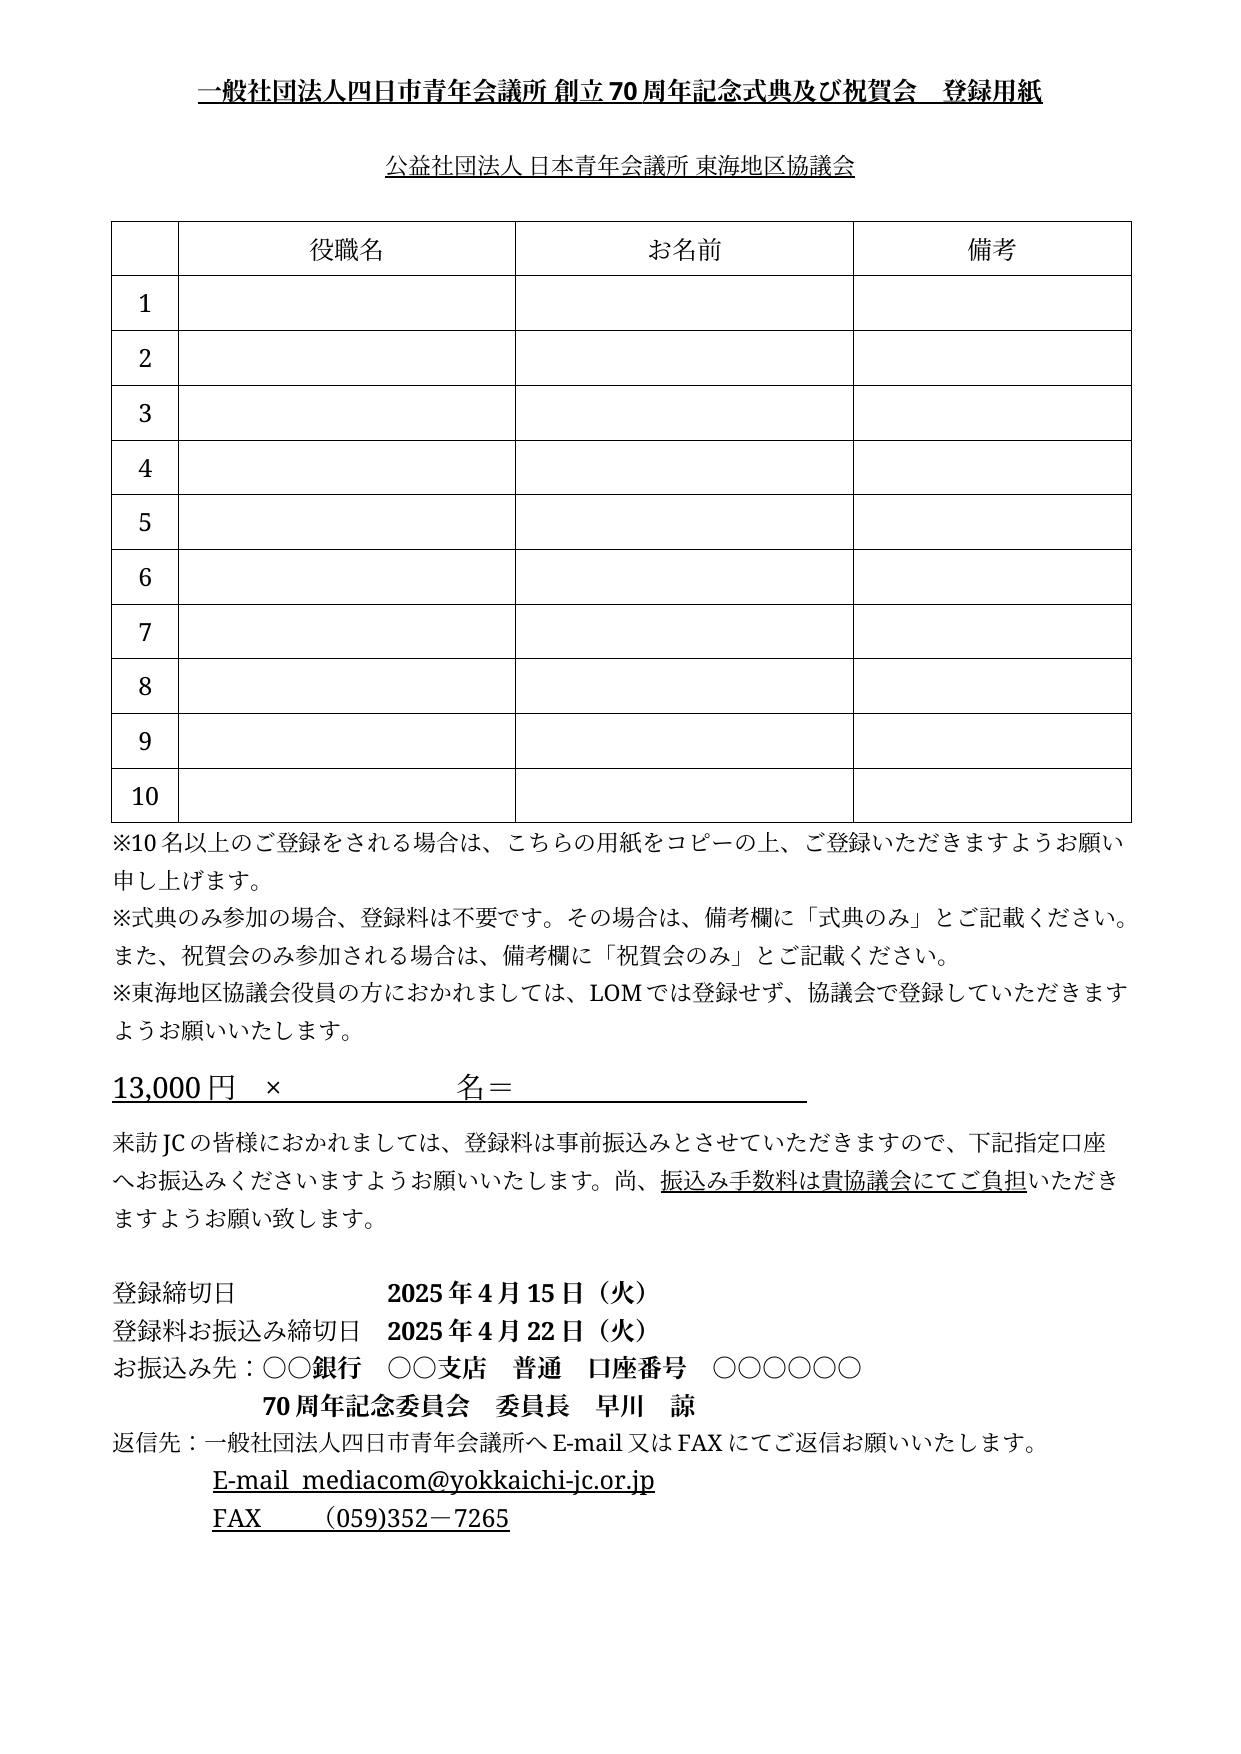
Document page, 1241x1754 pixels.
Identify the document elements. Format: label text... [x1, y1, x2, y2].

table_cell [179, 441, 515, 494]
table_cell 7 [112, 605, 178, 658]
table_cell [516, 331, 853, 385]
table_header 備考 [854, 222, 1131, 275]
table_cell [179, 550, 515, 603]
table_cell [854, 550, 1131, 603]
table_cell [854, 605, 1131, 658]
table_cell 3 [112, 386, 178, 439]
table_cell [516, 659, 853, 713]
text ※10名以上のご登録をされる場合は、こちらの用紙をコピーの上、ご登録いただきますようお願い申し上げます。 [112, 823, 1128, 898]
text E-mail mediacom@yokkaichi-jc.or.jp [112, 1461, 1128, 1498]
table_cell 1 [112, 276, 178, 330]
table_cell 5 [112, 495, 178, 549]
text お振込み先：○○銀行 ○○支店 普通 口座番号 ○○○○○○ [112, 1348, 1128, 1386]
table_cell [516, 386, 853, 439]
table_cell [854, 331, 1131, 385]
table_cell [854, 714, 1131, 768]
text 登録締切日 2025年4月15日（火） [112, 1273, 1128, 1311]
table_cell [516, 441, 853, 494]
table_header [112, 222, 178, 275]
table_cell [179, 386, 515, 439]
table_cell [179, 605, 515, 658]
text 来訪JCの皆様におかれましては、登録料は事前振込みとさせていただきますので、下記指定口座へお振込みくださいますようお願いいたします。尚、振込み手数料は貴協議会にてご負担いただきますようお願い致します。 [112, 1123, 1128, 1236]
table_cell 2 [112, 331, 178, 385]
table_cell 6 [112, 550, 178, 603]
text 13,000円 × 名＝ [112, 1048, 1128, 1123]
text 70周年記念委員会 委員長 早川 諒 [112, 1386, 1128, 1423]
table_cell [854, 495, 1131, 549]
table_cell [854, 441, 1131, 494]
text 返信先：一般社団法人四日市青年会議所へE-mail又はFAXにてご返信お願いいたします。 [112, 1423, 1128, 1461]
table_cell [516, 769, 853, 822]
table_cell [854, 386, 1131, 439]
table_cell [179, 331, 515, 385]
text 公益社団法人 日本青年会議所 東海地区協議会 [112, 146, 1128, 183]
table_cell [516, 276, 853, 330]
table_header お名前 [516, 222, 853, 275]
text 一般社団法人四日市青年会議所 創立70周年記念式典及び祝賀会 登録用紙 [112, 71, 1128, 108]
table_cell 8 [112, 659, 178, 713]
table_cell [179, 495, 515, 549]
table_cell [516, 495, 853, 549]
table_cell [516, 550, 853, 603]
text FAX （059)352－7265 [112, 1498, 1128, 1536]
table_cell [179, 659, 515, 713]
table_cell [179, 769, 515, 822]
table_cell 9 [112, 714, 178, 768]
text ※東海地区協議会役員の方におかれましては、LOMでは登録せず、協議会で登録していただきますようお願いいたします。 [112, 973, 1128, 1048]
table_cell [179, 714, 515, 768]
table_cell [854, 659, 1131, 713]
table_cell 10 [112, 769, 178, 822]
table_cell 4 [112, 441, 178, 494]
table_cell [516, 605, 853, 658]
text ※式典のみ参加の場合、登録料は不要です。その場合は、備考欄に「式典のみ」とご記載ください。また、祝賀会のみ参加される場合は、備考欄に「祝賀会のみ」とご記載ください。 [112, 898, 1128, 973]
text 登録料お振込み締切日 2025年4月22日（火） [112, 1311, 1128, 1348]
table_cell [179, 276, 515, 330]
table_cell [854, 276, 1131, 330]
table_cell [854, 769, 1131, 822]
table_header 役職名 [179, 222, 515, 275]
table_cell [516, 714, 853, 768]
